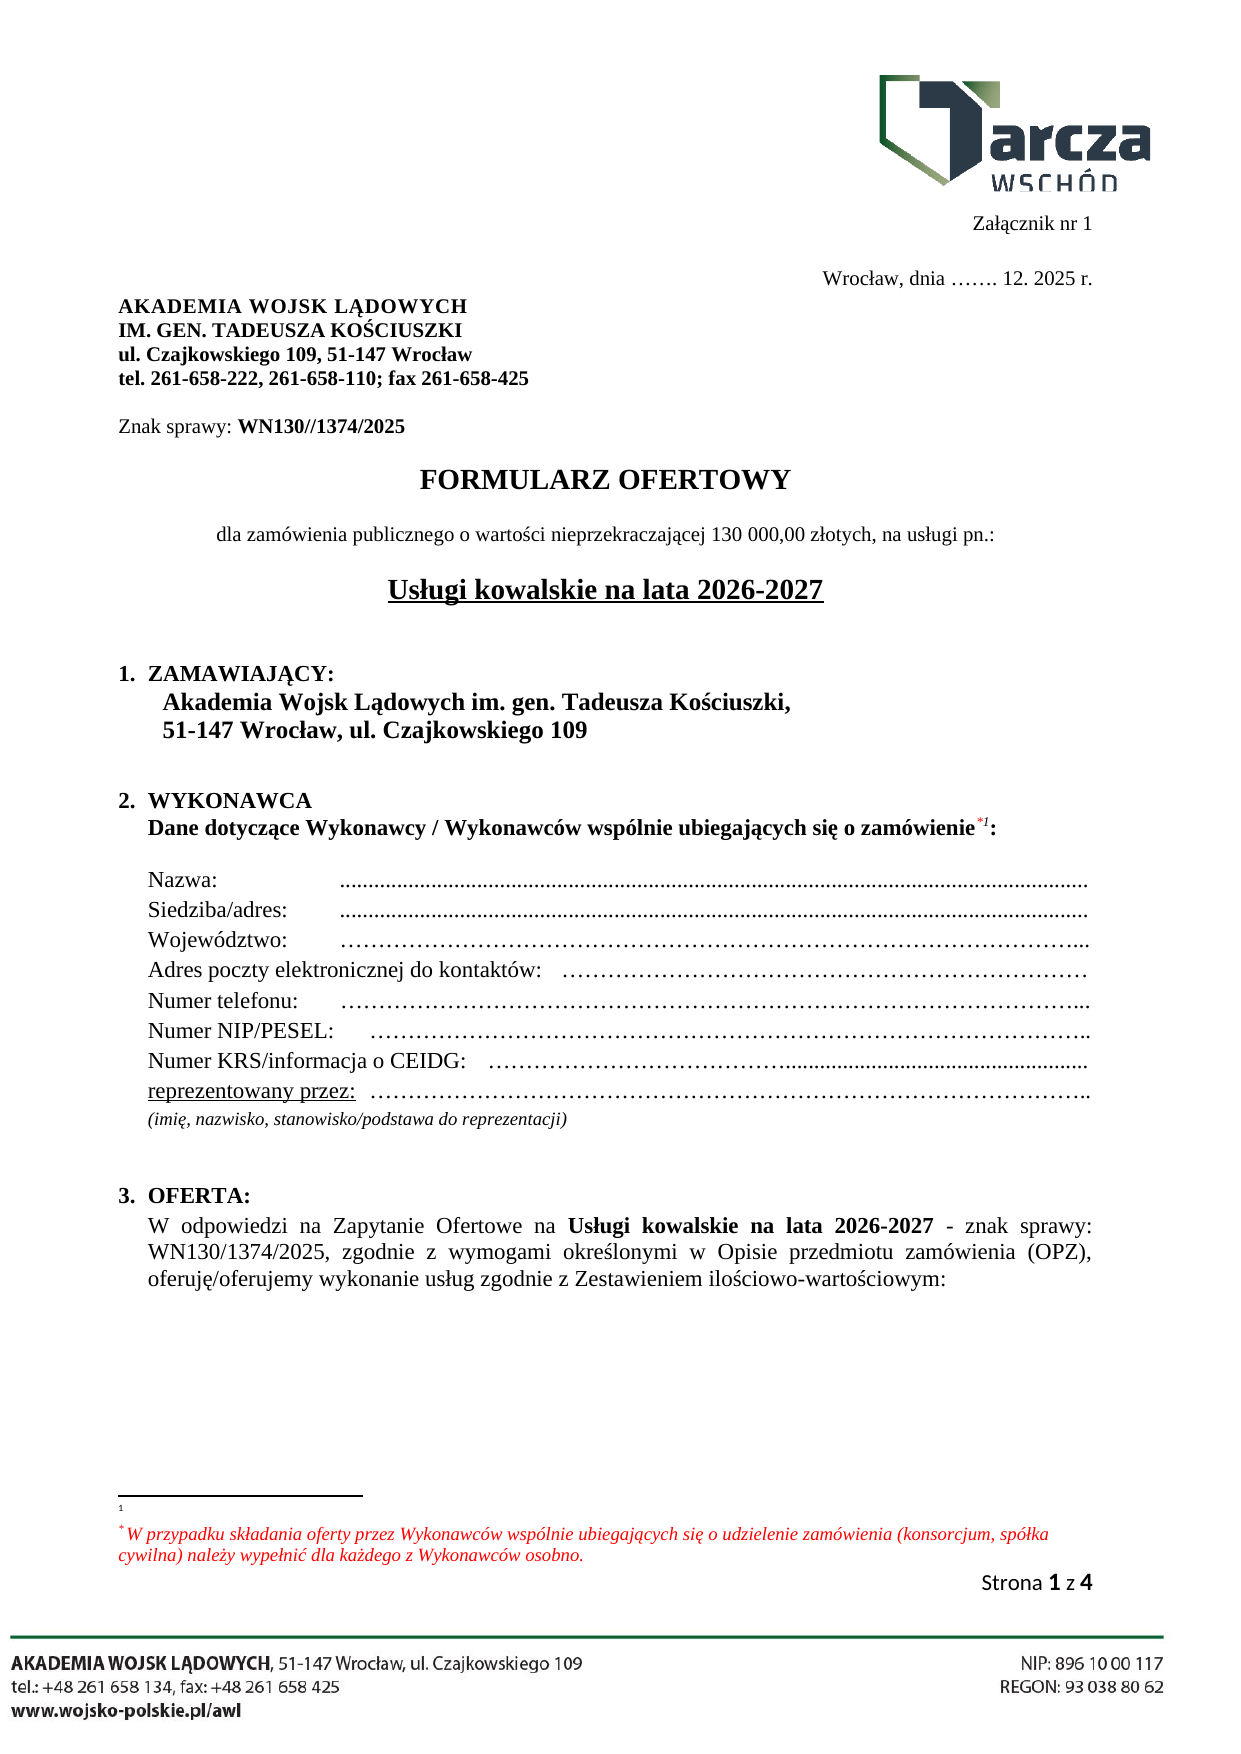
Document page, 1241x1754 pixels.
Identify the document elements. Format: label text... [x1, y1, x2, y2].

text Załącznik nr 1 [118, 211, 1093, 235]
text Numer telefonu: ……………………………………………………………………………………... [148, 987, 1093, 1013]
text FORMULARZ OFERTOWY [118, 462, 1093, 496]
text Akademia Wojsk Lądowych im. gen. Tadeusza Kościuszki, 51-147 Wrocław, ul. Czajkowskiego 109 [162, 687, 1093, 744]
text Numer KRS/informacja o CEIDG: …………………………………..................................................... [148, 1047, 1093, 1073]
text Numer NIP/PESEL: ………………………………………………………………………………….. [148, 1017, 1093, 1043]
text Dane dotyczące Wykonawcy / Wykonawców wspólnie ubiegających się o zamówienie*: [148, 814, 1093, 840]
picture [878, 75, 1151, 191]
list OFERTA: [118, 1182, 1093, 1208]
text dla zamówienia publicznego o wartości nieprzekraczającej 130 000,00 złotych, na usługi pn.: [118, 522, 1093, 546]
picture [0, 1599, 1207, 1754]
text Województwo: ……………………………………………………………………………………... [148, 926, 1093, 953]
text IM. GEN. TADEUSZA KOŚCIUSZKI [118, 318, 1093, 342]
text Znak sprawy: WN130//1374/2025 [118, 414, 1093, 438]
text ul. Czajkowskiego 109, 51-147 Wrocław [118, 342, 1093, 366]
text Usługi kowalskie na lata 2026-2027 [118, 572, 1093, 606]
text 2. WYKONAWCA [118, 787, 1093, 814]
text (imię, nazwisko, stanowisko/podstawa do reprezentacji) [148, 1107, 1093, 1129]
text Nazwa: ................................................................................................................................... [148, 866, 1093, 892]
list W odpowiedzi na Zapytanie Ofertowe na Usługi kowalskie na lata 2026-2027 - znak sprawy: WN130/1374/2025, zgodnie z wymogami określonymi w Opisie przedmiotu zamówienia (OPZ), oferuję/oferujemy wykonanie usług zgodnie z Zestawieniem ilościowo-wartościowym: [148, 1212, 1093, 1291]
text 1. ZAMAWIAJĄCY: [118, 660, 1093, 687]
text Wrocław, dnia ……. 12. 2025 r. [118, 266, 1093, 290]
text reprezentowany przez: ………………………………………………………………………………….. [148, 1077, 1093, 1104]
text tel. 261-658-222, 261-658-110; fax 261-658-425 [118, 366, 1093, 390]
text Adres poczty elektronicznej do kontaktów: …………………………………………………………… [148, 956, 1093, 983]
text Siedziba/adres: ................................................................................................................................... [148, 896, 1093, 922]
text AKADEMIA WOJSK LĄDOWYCH [118, 294, 1093, 318]
